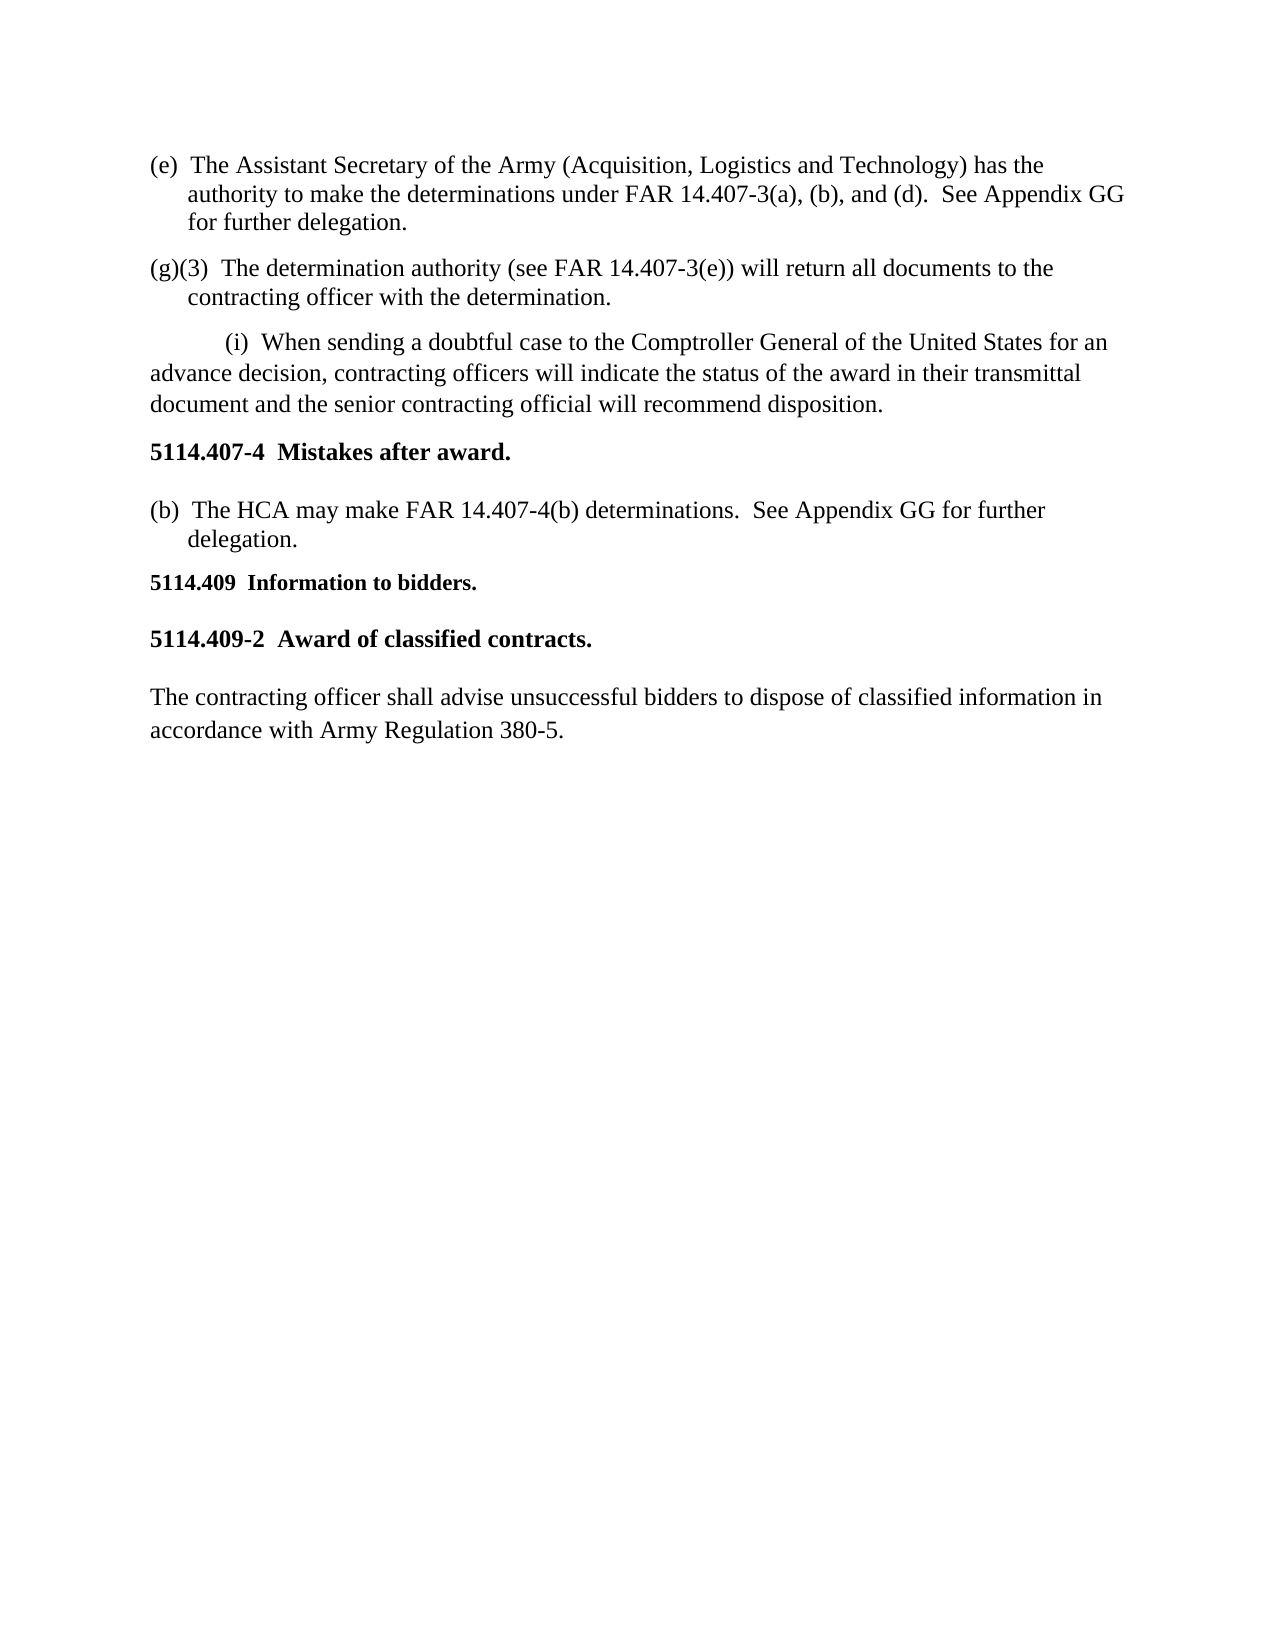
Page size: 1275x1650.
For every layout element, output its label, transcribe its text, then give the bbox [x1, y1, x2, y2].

subtitle 5114.407-4 Mistakes after award. [150, 437, 1125, 466]
text The contracting officer shall advise unsuccessful bidders to dispose of classified information in accordance with Army Regulation 380-5. [150, 682, 1125, 744]
list (e) The Assistant Secretary of the Army (Acquisition, Logistics and Technology) has the authority to make the determinations under FAR 14.407-3(a), (b), and (d). See Appendix GG for further delegation. [150, 150, 1125, 236]
list (g)(3) The determination authority (see FAR 14.407-3(e)) will return all documents to the contracting officer with the determination. [150, 253, 1125, 310]
list (b) The HCA may make FAR 14.407-4(b) determinations. See Appendix GG for further delegation. [150, 495, 1125, 552]
list (i) When sending a doubtful case to the Comptroller General of the United States for an advance decision, contracting officers will indicate the status of the award in their transmittal document and the senior contracting official will recommend disposition. [150, 327, 1125, 418]
subtitle 5114.409-2 Award of classified contracts. [150, 624, 1125, 653]
subtitle 5114.409 Information to bidders. [150, 569, 1125, 595]
